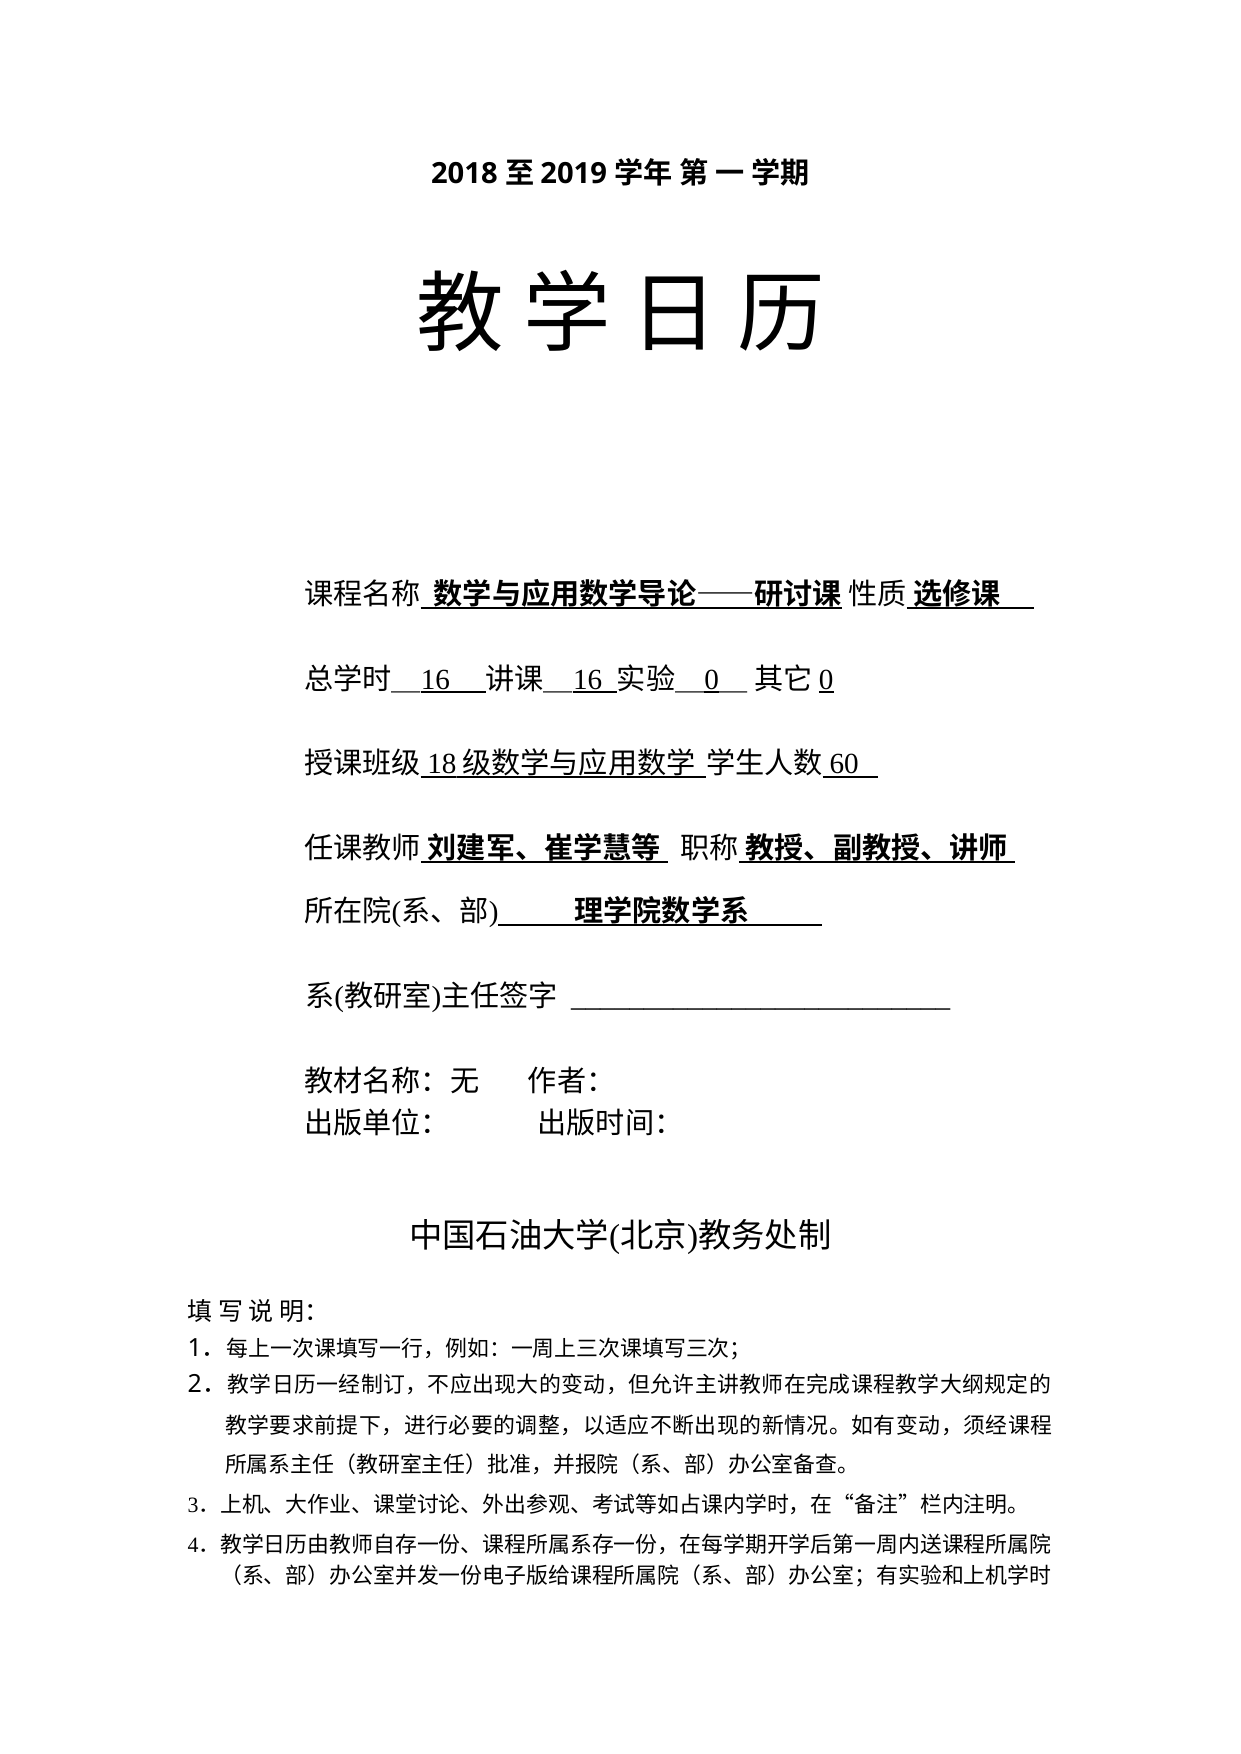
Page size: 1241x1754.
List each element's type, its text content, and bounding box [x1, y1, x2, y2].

text 3．上机、大作业、课堂讨论、外出参观、考试等如占课内学时，在“备注”栏内注明。 [187, 1487, 1053, 1519]
text 2018 至2019 学年 第 一 学期 [187, 150, 1053, 192]
text 出版单位： 出版时间： [187, 1099, 1053, 1142]
text 教材名称：无 作者： [187, 1057, 1053, 1099]
text 2．教学日历一经制订，不应出现大的变动，但允许主讲教师在完成课程教学大纲规定的教学要求前提下，进行必要的调整，以适应不断出现的新情况。如有变动，须经课程所属系主任（教研室主任）批准，并报院（系、部）办公室备查。 [187, 1364, 1053, 1479]
text 任课教师 刘建军、崔学慧等 职称 教授、副教授、讲师 [187, 824, 1053, 867]
text 中国石油大学(北京)教务处制 [187, 1209, 1053, 1257]
text 课程名称 数学与应用数学导论——研讨课 性质 选修课 [187, 571, 1053, 613]
text 填 写 说 明： [187, 1291, 1053, 1327]
text 总学时＿16＿ 讲课＿16 实验＿0＿ 其它0 [187, 655, 1053, 698]
text 教 学 日 历 [187, 243, 1053, 369]
text 1．每上一次课填写一行，例如：一周上三次课填写三次； [187, 1327, 1053, 1364]
text 授课班级 18级数学与应用数学 学生人数 60 [187, 740, 1053, 782]
text 系(教研室)主任签字 __________________________ [187, 973, 1053, 1015]
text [187, 1527, 1053, 1590]
text 所在院(系、部) 理学院数学系 [187, 888, 1053, 930]
